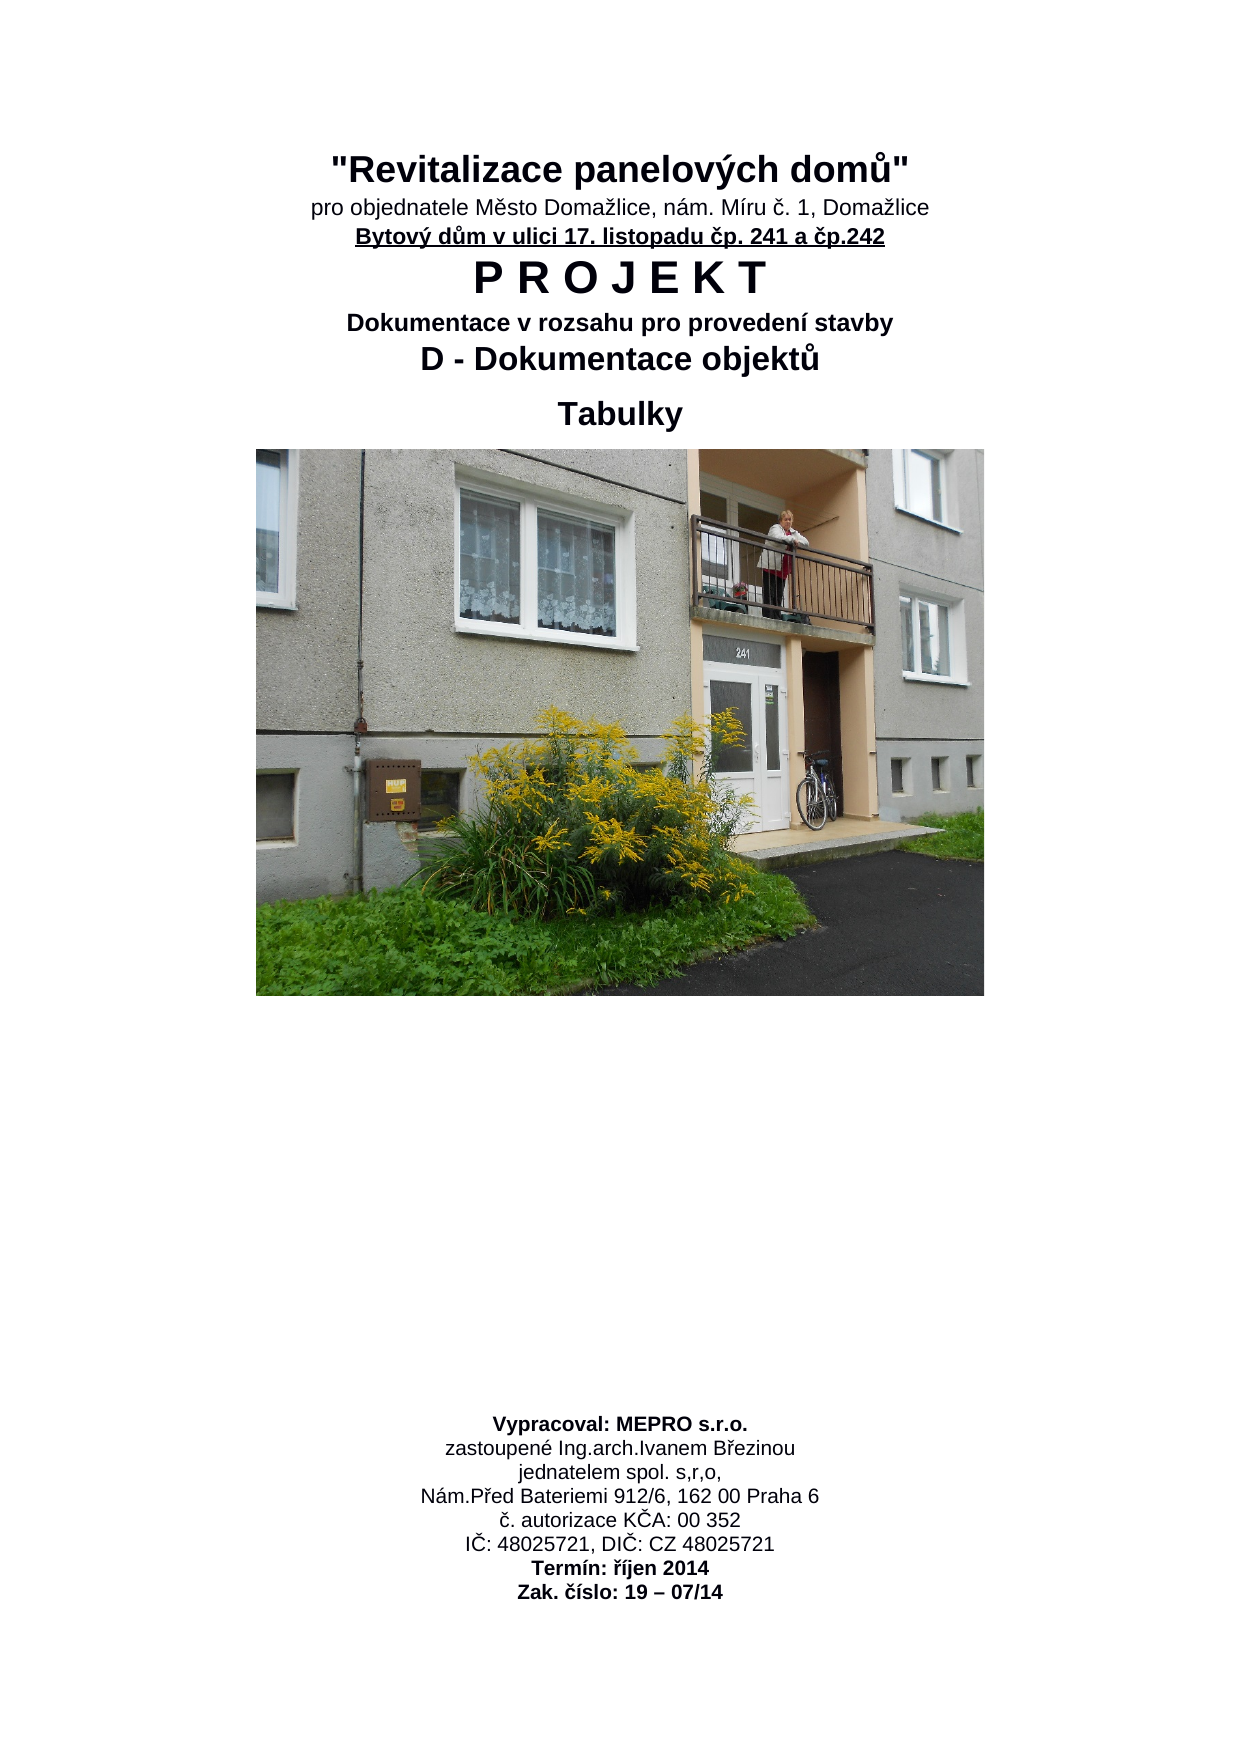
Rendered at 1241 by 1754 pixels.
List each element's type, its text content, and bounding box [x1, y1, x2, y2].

text Tabulky [148, 394, 1093, 432]
text jednatelem spol. s,r,o, [148, 1460, 1093, 1484]
text Zak. číslo: 19 – 07/14 [148, 1579, 1093, 1603]
text D - Dokumentace objektů [148, 339, 1093, 377]
picture [256, 449, 985, 996]
text zastoupené Ing.arch.Ivanem Březinou [148, 1436, 1093, 1460]
text "Revitalizace panelových domů" [148, 148, 1093, 191]
text Termín: říjen 2014 [148, 1556, 1093, 1579]
text Dokumentace v rozsahu pro provedení stavby [148, 308, 1093, 337]
text Bytový dům v ulici 17. listopadu čp. 241 a čp.242 [148, 223, 1093, 249]
text IČ: 48025721, DIČ: CZ 48025721 [148, 1532, 1093, 1556]
text Nám.Před Bateriemi 912/6, 162 00 Praha 6 [148, 1484, 1093, 1508]
text č. autorizace KČA: 00 352 [148, 1508, 1093, 1532]
text pro objednatele Město Domažlice, nám. Míru č. 1, Domažlice [148, 194, 1093, 221]
text P R O J E K T [148, 251, 1093, 304]
text Vypracoval: MEPRO s.r.o. [148, 1412, 1093, 1436]
